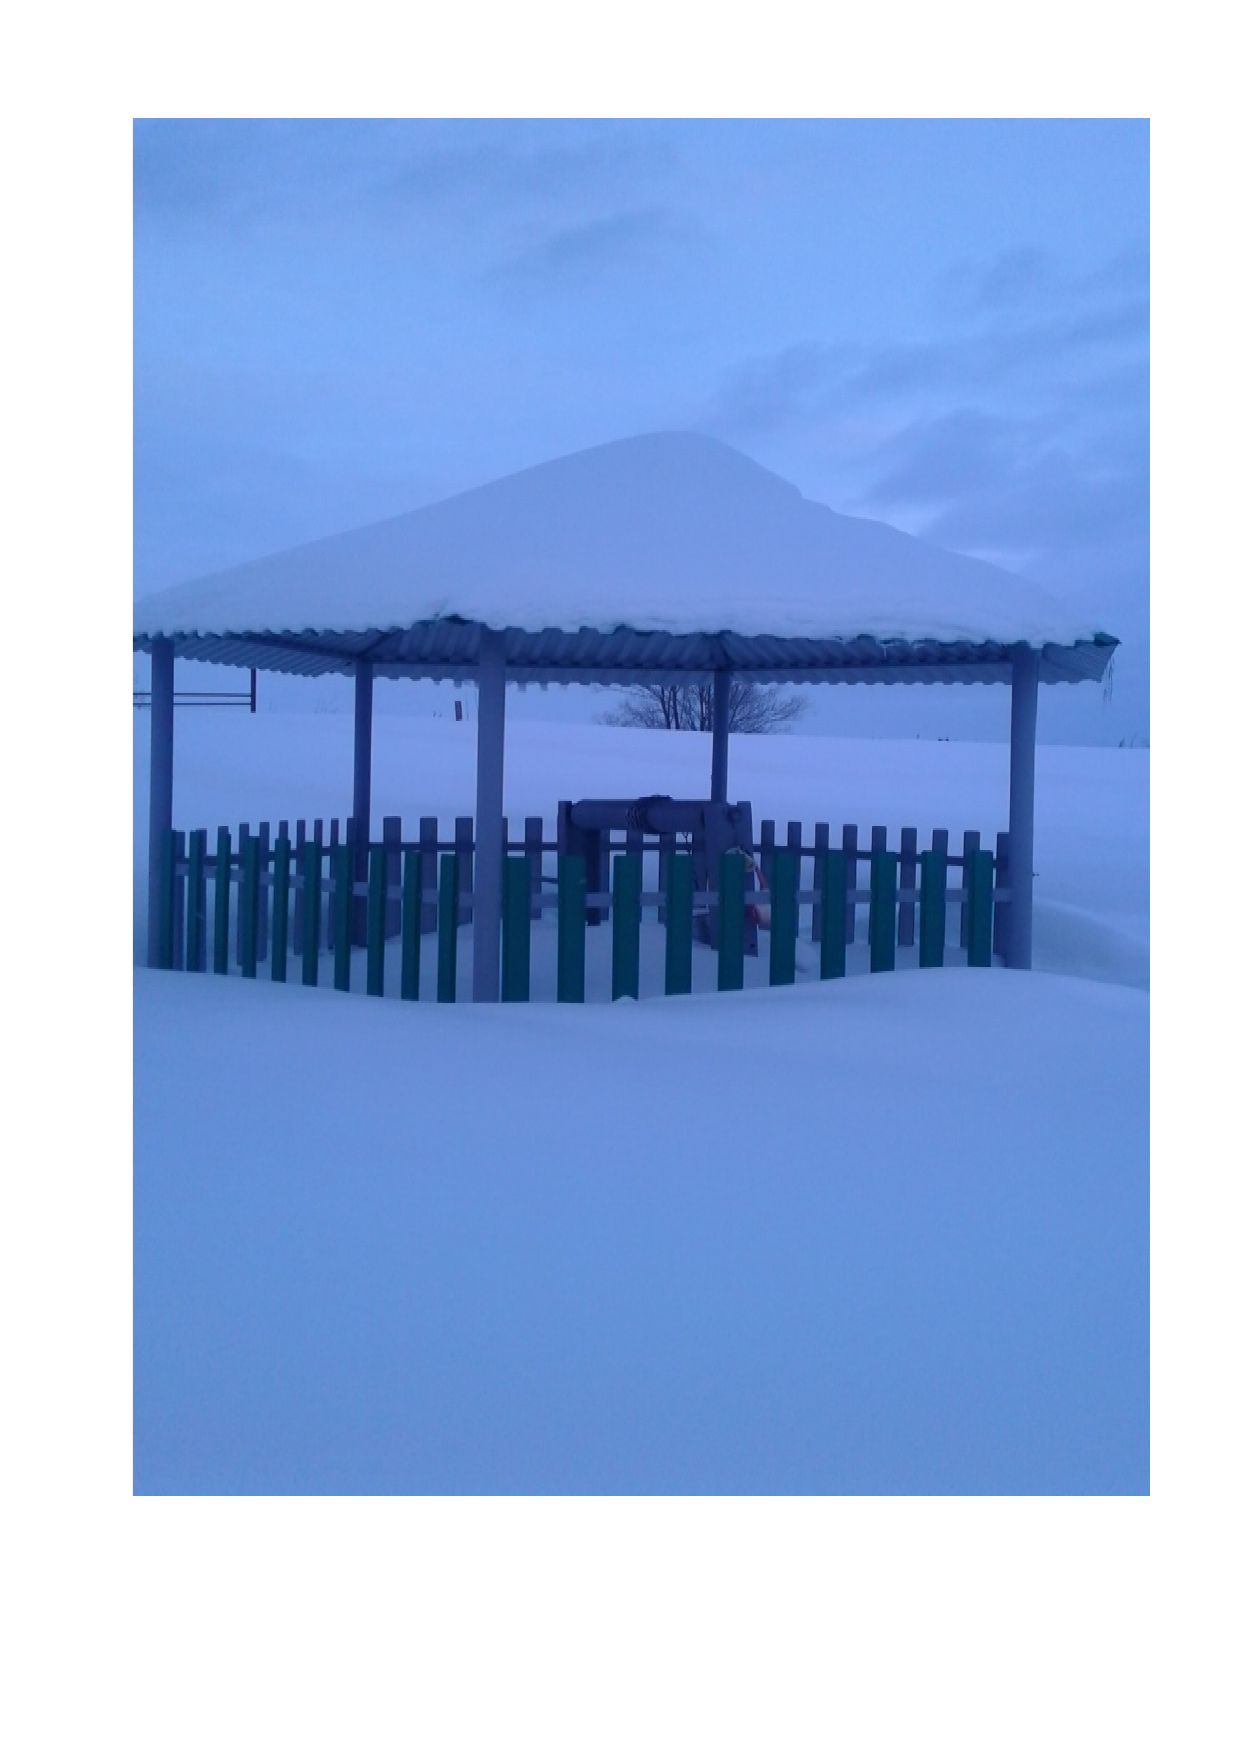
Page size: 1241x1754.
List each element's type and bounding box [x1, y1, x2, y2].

picture [132, 118, 1150, 1496]
